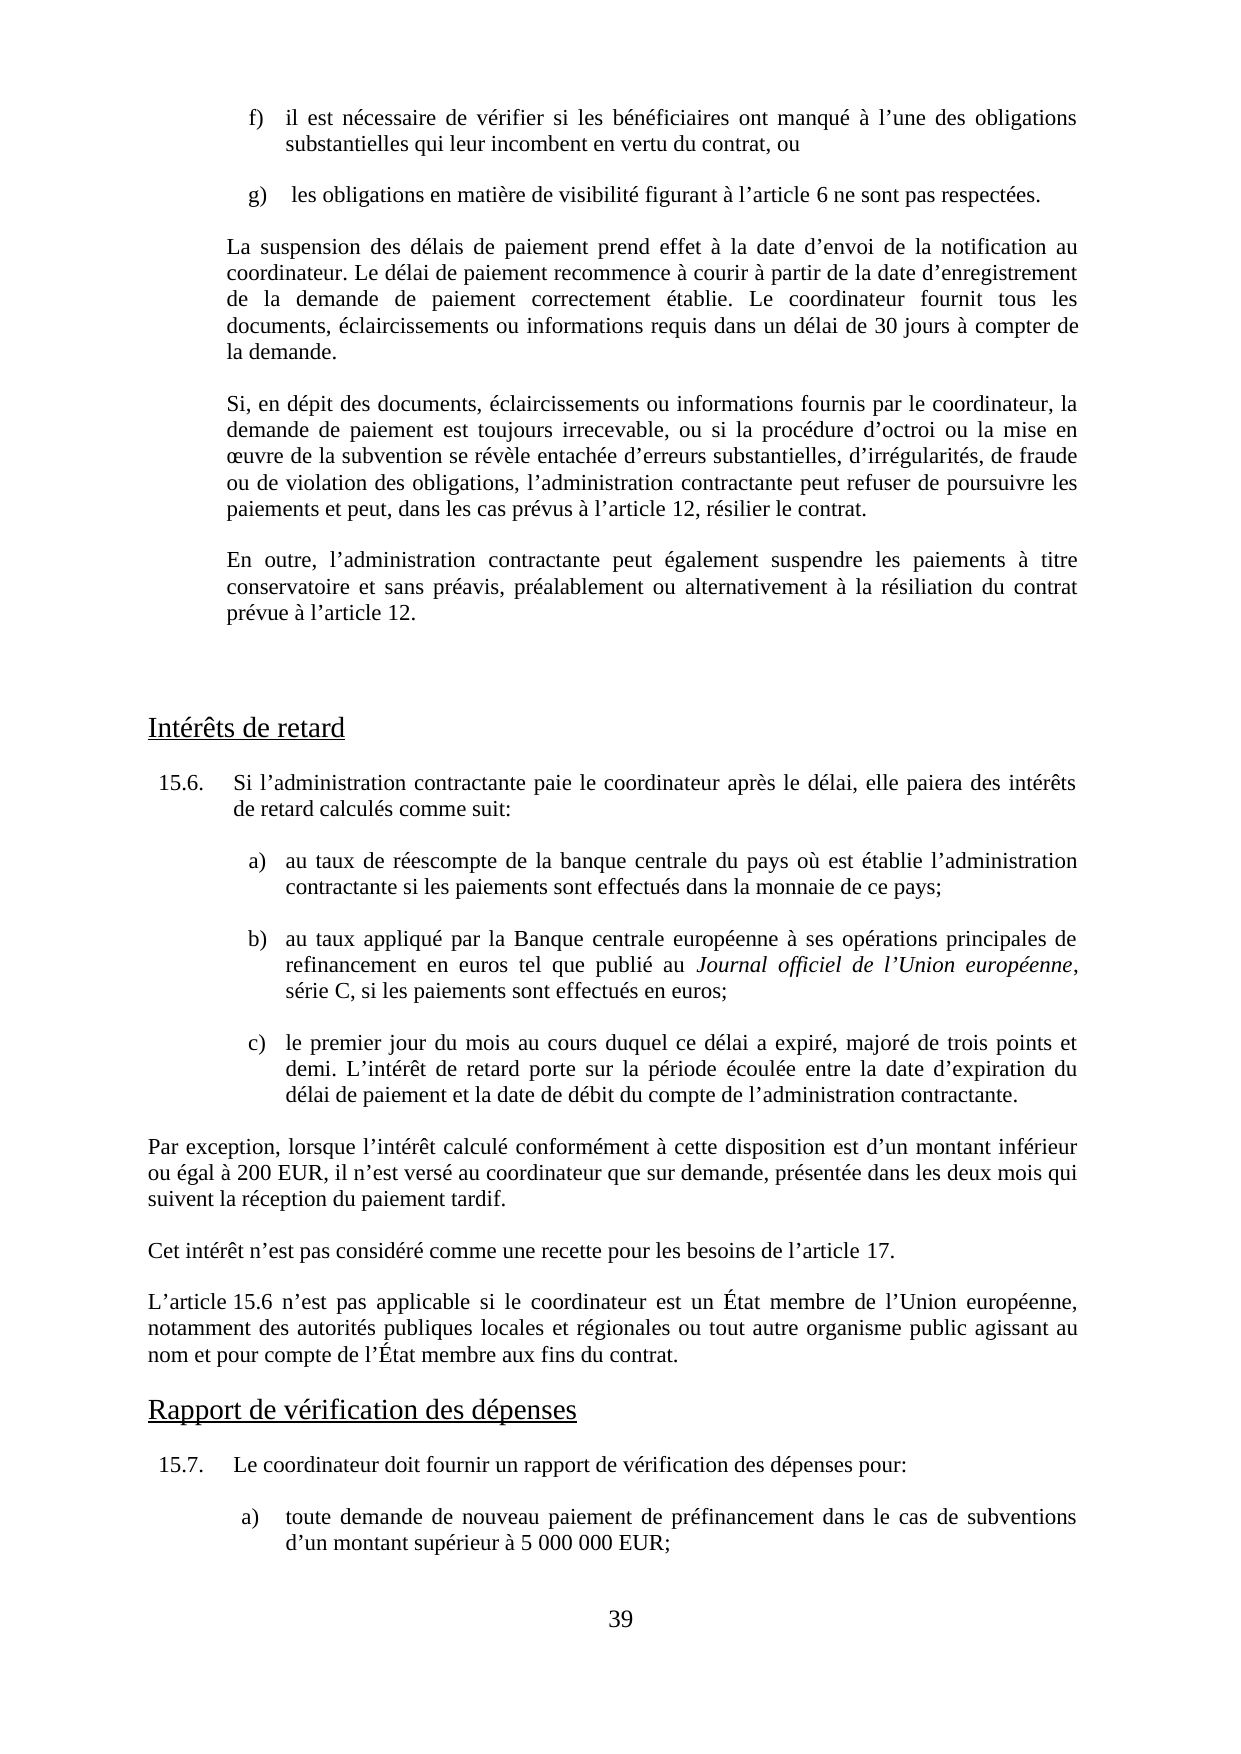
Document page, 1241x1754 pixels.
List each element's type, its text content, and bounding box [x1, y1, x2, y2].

list au taux de réescompte de la banque centrale du pays où est établie l’administration contractante si les paiements sont effectués dans la monnaie de ce pays; [248, 847, 1079, 899]
text Par exception, lorsque l’intérêt calculé conformément à cette disposition est d’un montant inférieur ou égal à 200 EUR, il n’est versé au coordinateur que sur demande, présentée dans les deux mois qui suivent la réception du paiement tardif. [148, 1133, 1079, 1212]
list Le coordinateur doit fournir un rapport de vérification des dépenses pour: [158, 1452, 1093, 1478]
list il est nécessaire de vérifier si les bénéficiaires ont manqué à l’une des obligations substantielles qui leur incombent en vertu du contrat, ou [248, 104, 1078, 156]
text Si, en dépit des documents, éclaircissements ou informations fournis par le coordinateur, la demande de paiement est toujours irrecevable, ou si la procédure d’octroi ou la mise en œuvre de la subvention se révèle entachée d’erreurs substantielles, d’irrégularités, de fraude ou de violation des obligations, l’administration contractante peut refuser de poursuivre les paiements et peut, dans les cas prévus à l’article 12, résilier le contrat. [226, 389, 1079, 521]
text Intérêts de retard [148, 710, 1093, 743]
text La suspension des délais de paiement prend effet à la date d’envoi de la notification au coordinateur. Le délai de paiement recommence à courir à partir de la date d’enregistrement de la demande de paiement correctement établie. Le coordinateur fournit tous les documents, éclaircissements ou informations requis dans un délai de 30 jours à compter de la demande. [226, 233, 1079, 364]
list le premier jour du mois au cours duquel ce délai a expiré, majoré de trois points et demi. L’intérêt de retard porte sur la période écoulée entre la date d’expiration du délai de paiement et la date de débit du compte de l’administration contractante. [248, 1029, 1079, 1108]
list les obligations en matière de visibilité figurant à l’article 6 ne sont pas respectées. [248, 181, 1093, 208]
text Cet intérêt n’est pas considéré comme une recette pour les besoins de l’article 17. [148, 1237, 1093, 1263]
text En outre, l’administration contractante peut également suspendre les paiements à titre conservatoire et sans préavis, préalablement ou alternativement à la résiliation du contrat prévue à l’article 12. [226, 546, 1079, 625]
text Rapport de vérification des dépenses [148, 1392, 1093, 1426]
list toute demande de nouveau paiement de préfinancement dans le cas de subventions d’un montant supérieur à 5 000 000 EUR; [241, 1503, 1078, 1556]
list au taux appliqué par la Banque centrale européenne à ses opérations principales de refinancement en euros tel que publié au Journal officiel de l’Union européenne, série C, si les paiements sont effectués en euros; [248, 924, 1079, 1004]
list Si l’administration contractante paie le coordinateur après le délai, elle paiera des intérêts de retard calculés comme suit: [158, 769, 1078, 822]
text L’article 15.6 n’est pas applicable si le coordinateur est un État membre de l’Union européenne, notamment des autorités publiques locales et régionales ou tout autre organisme public agissant au nom et pour compte de l’État membre aux fins du contrat. [148, 1288, 1079, 1367]
